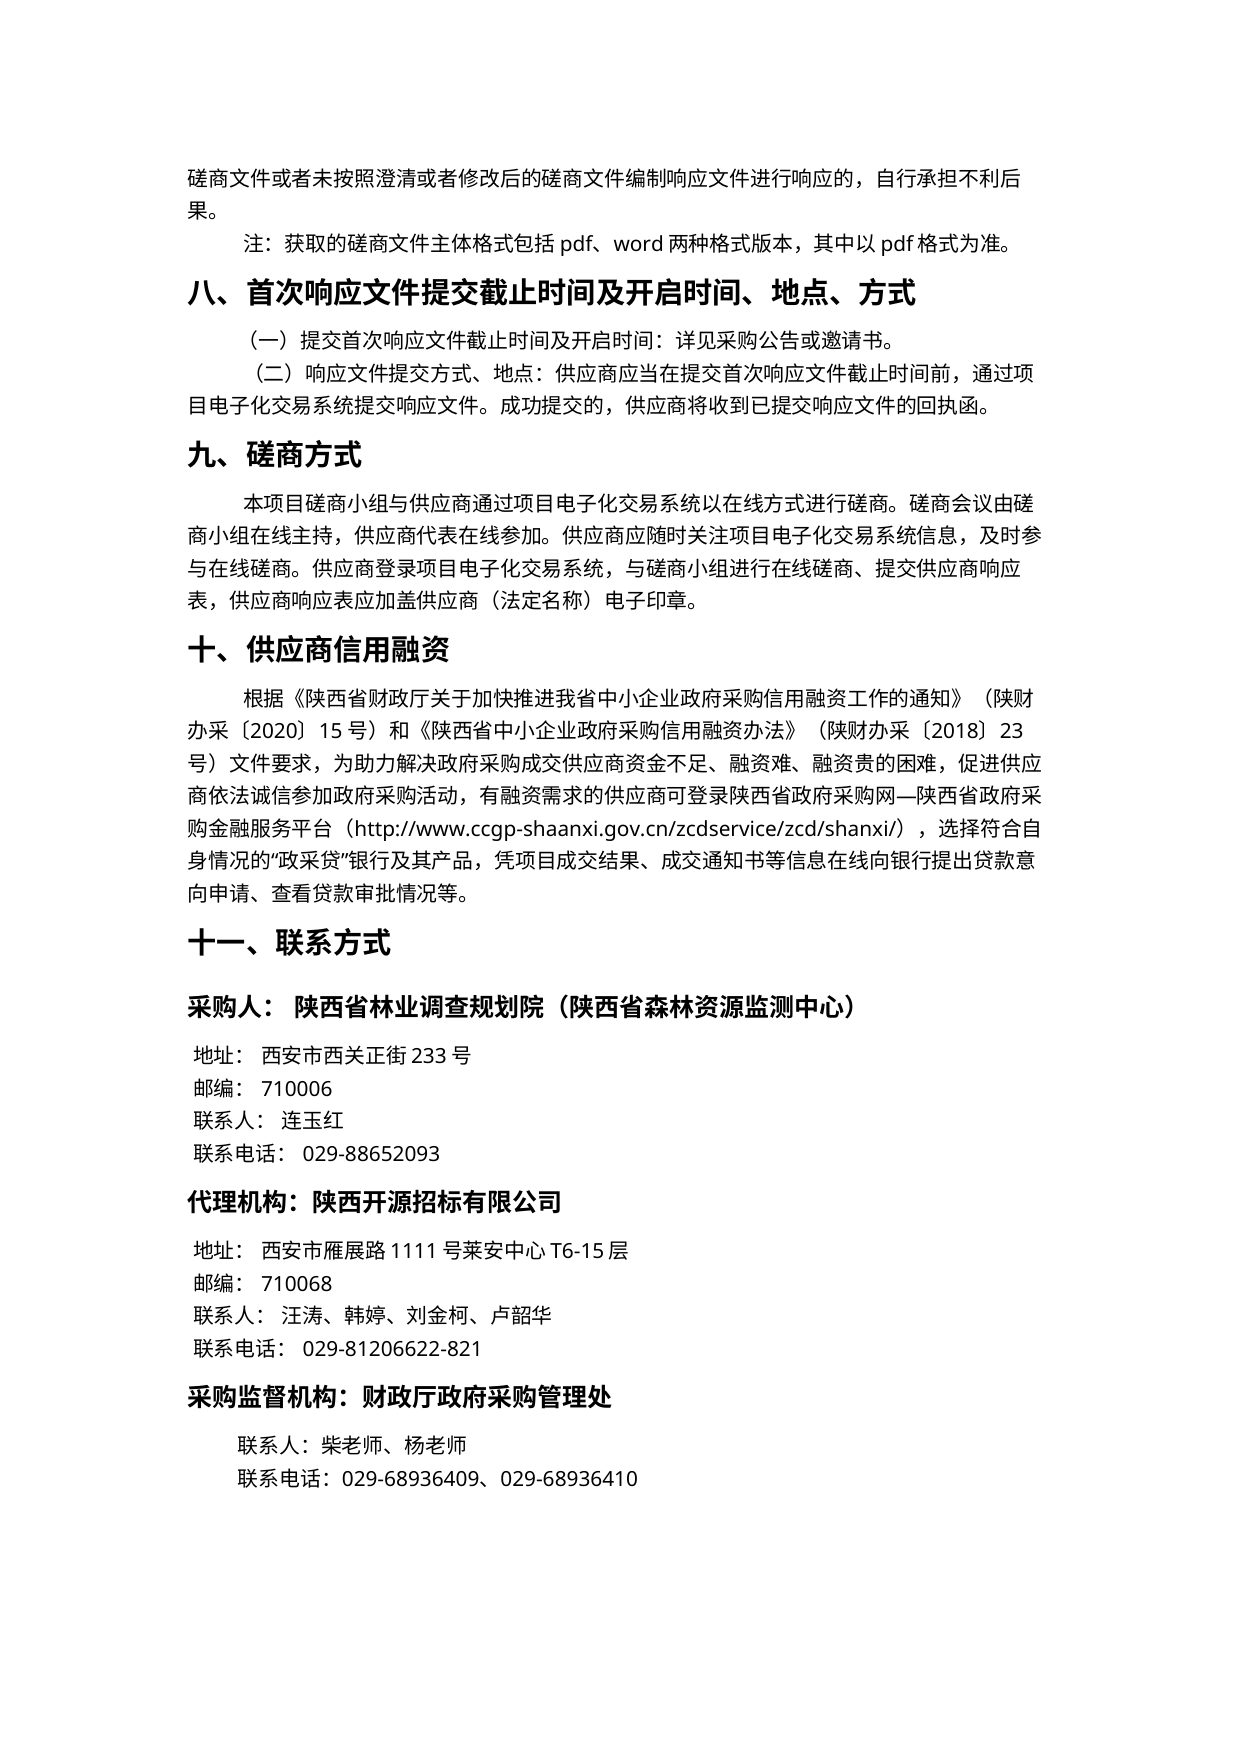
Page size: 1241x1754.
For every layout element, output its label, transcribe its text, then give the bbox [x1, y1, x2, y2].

text 采购人： 陕西省林业调查规划院（陕西省森林资源监测中心） [187, 974, 1053, 1039]
text （一）提交首次响应文件截止时间及开启时间：详见采购公告或邀请书。 [187, 324, 1053, 357]
text 九、磋商方式 [187, 422, 1053, 487]
text 联系人： 连玉红 [187, 1104, 1053, 1137]
text 地址： 西安市雁展路1111号莱安中心T6-15层 [187, 1234, 1053, 1267]
text 根据《陕西省财政厅关于加快推进我省中小企业政府采购信用融资工作的通知》（陕财办采〔2020〕15 号）和《陕西省中小企业政府采购信用融资办法》（陕财办采〔2018〕23 号）文件要求，为助力解决政府采购成交供应商资金不足、融资难、融资贵的困难，促进供应商依法诚信参加政府采购活动，有融资需求的供应商可登录陕西省政府采购网—陕西省政府采购金融服务平台（http://www.ccgp-shaanxi.gov.cn/zcdservice/zcd/shanxi/），选择符合自身情况的“政采贷”银行及其产品，凭项目成交结果、成交通知书等信息在线向银行提出贷款意向申请、查看贷款审批情况等。 [187, 682, 1053, 909]
text 十一、联系方式 [187, 909, 1053, 974]
text 邮编： 710068 [187, 1267, 1053, 1299]
text 八、首次响应文件提交截止时间及开启时间、地点、方式 [187, 259, 1053, 324]
text 十、供应商信用融资 [187, 617, 1053, 682]
text 联系电话： 029-81206622-821 [187, 1332, 1053, 1364]
text 邮编： 710006 [187, 1072, 1053, 1104]
text 联系电话：029-68936409、029-68936410 [187, 1462, 1053, 1494]
text 采购监督机构：财政厅政府采购管理处 [187, 1364, 1053, 1429]
text 注：获取的磋商文件主体格式包括pdf、word两种格式版本，其中以pdf格式为准。 [187, 227, 1053, 259]
text 联系人：柴老师、杨老师 [187, 1429, 1053, 1462]
text 本项目磋商小组与供应商通过项目电子化交易系统以在线方式进行磋商。磋商会议由磋商小组在线主持，供应商代表在线参加。供应商应随时关注项目电子化交易系统信息，及时参与在线磋商。供应商登录项目电子化交易系统，与磋商小组进行在线磋商、提交供应商响应表，供应商响应表应加盖供应商（法定名称）电子印章。 [187, 487, 1053, 617]
text 地址： 西安市西关正街233号 [187, 1039, 1053, 1072]
text 联系电话： 029-88652093 [187, 1137, 1053, 1169]
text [187, 162, 1053, 227]
text 代理机构：陕西开源招标有限公司 [187, 1169, 1053, 1234]
text 联系人： 汪涛、韩婷、刘金柯、卢韶华 [187, 1299, 1053, 1332]
text （二）响应文件提交方式、地点：供应商应当在提交首次响应文件截止时间前，通过项目电子化交易系统提交响应文件。成功提交的，供应商将收到已提交响应文件的回执函。 [187, 357, 1053, 422]
